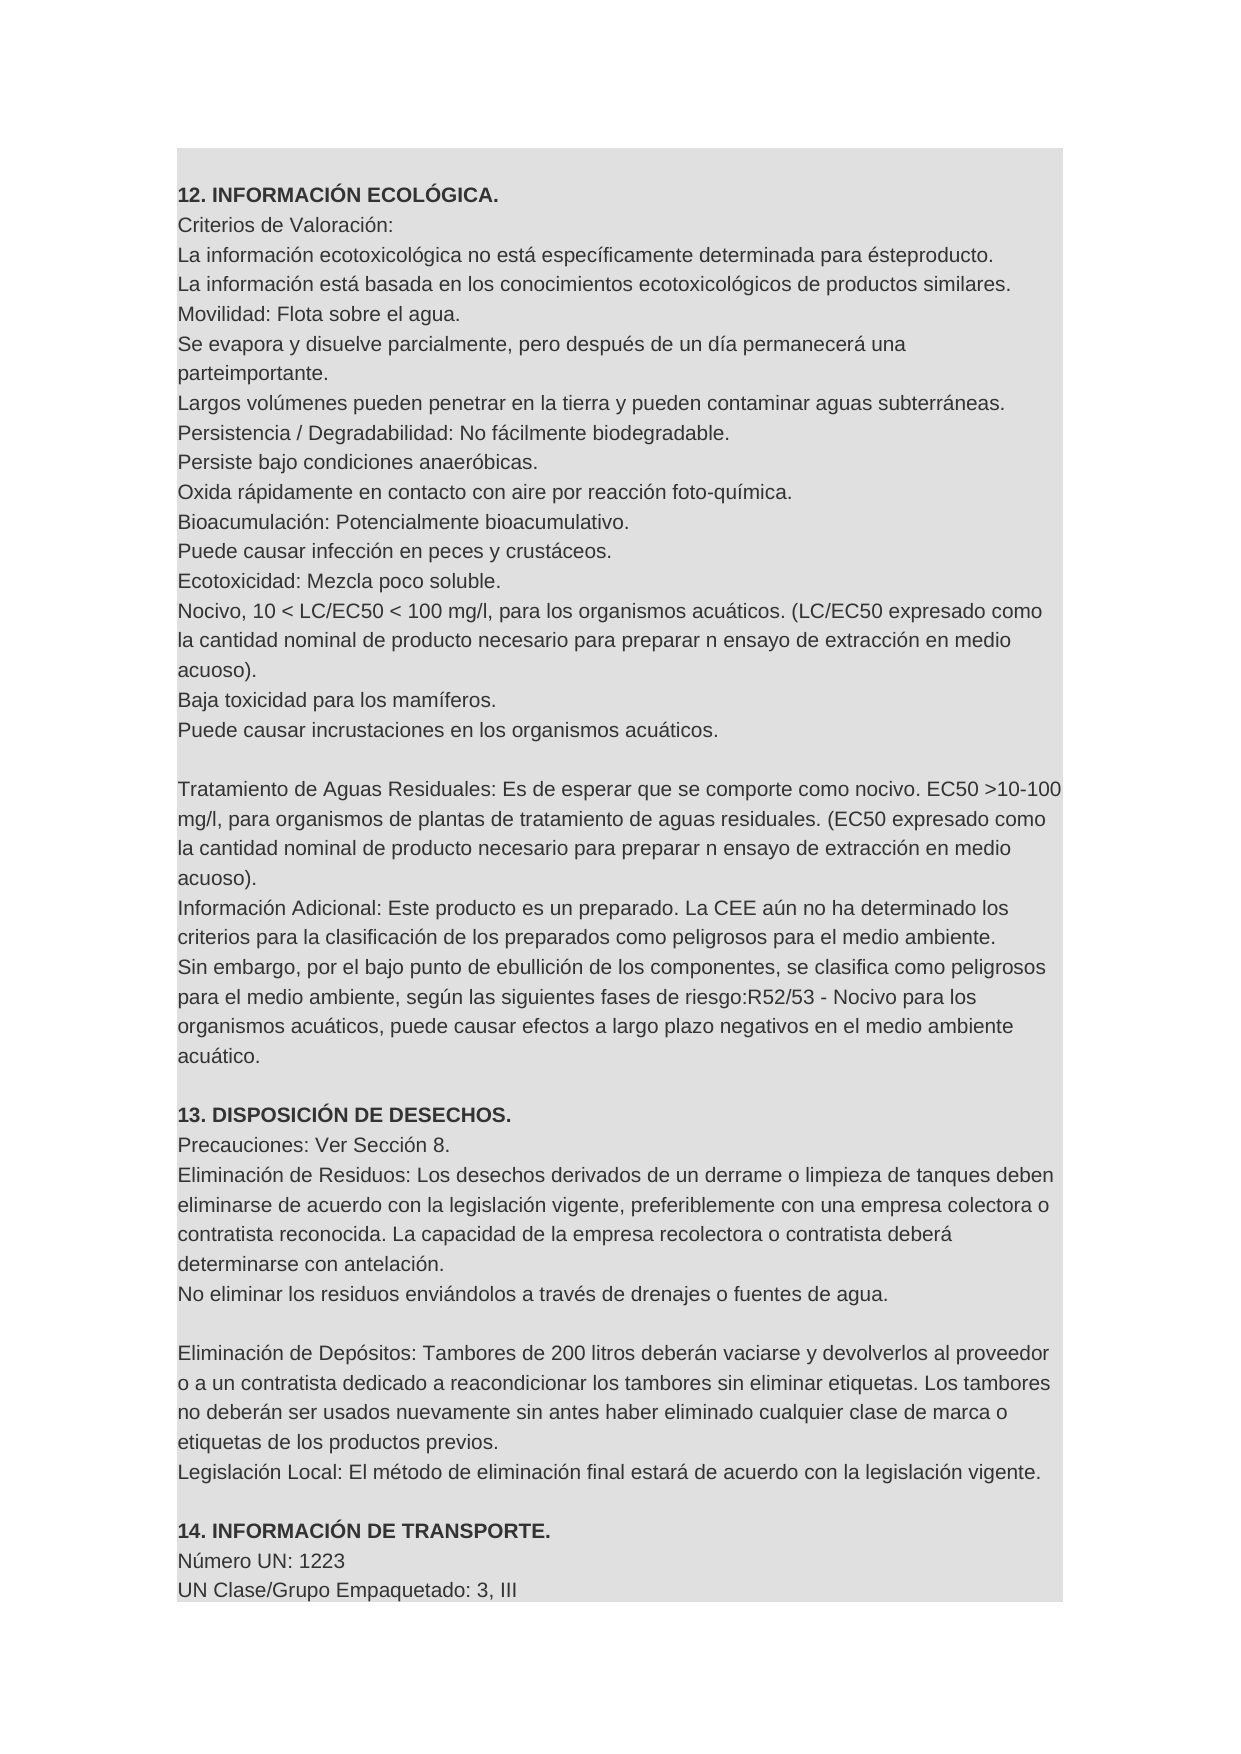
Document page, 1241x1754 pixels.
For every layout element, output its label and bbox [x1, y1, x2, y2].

text [177, 148, 1063, 474]
text [177, 474, 1063, 1602]
